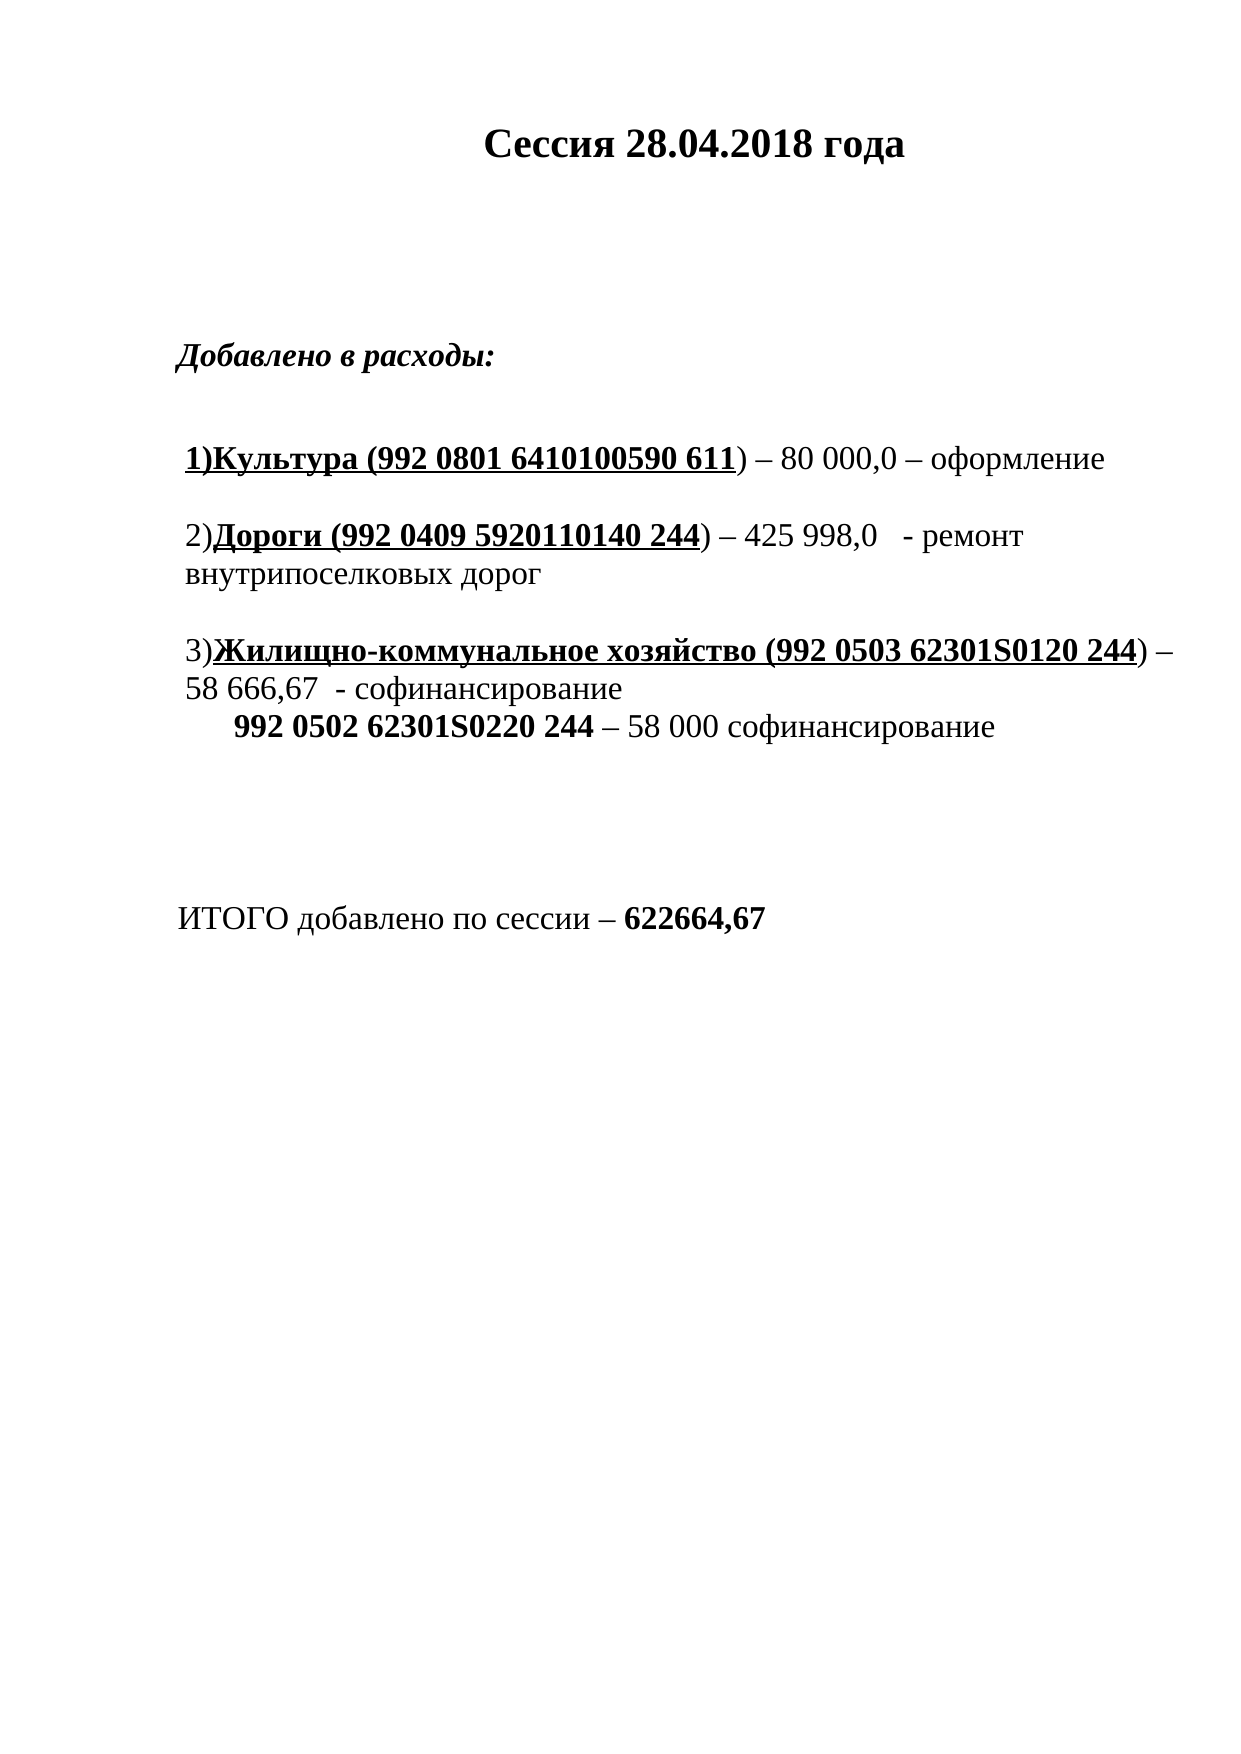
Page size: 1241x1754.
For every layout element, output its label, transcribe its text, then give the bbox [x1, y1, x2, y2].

text 3)Жилищно-коммунальное хозяйство (992 0503 62301S0120 244) – 58 666,67 - софинансирование [185, 630, 1211, 706]
text 2)Дороги (992 0409 5920110140 244) – 425 998,0 - ремонт внутрипоселковых дорог [185, 515, 1211, 591]
text ИТОГО добавлено по сессии – 622664,67 [177, 898, 1211, 936]
text Добавлено в расходы: [177, 335, 1211, 373]
text Сессия 28.04.2018 года [177, 118, 1211, 166]
text 992 0502 62301S0220 244 – 58 000 софинансирование [177, 706, 1211, 745]
text 1)Культура (992 0801 6410100590 611) – 80 000,0 – оформление [185, 438, 1211, 476]
